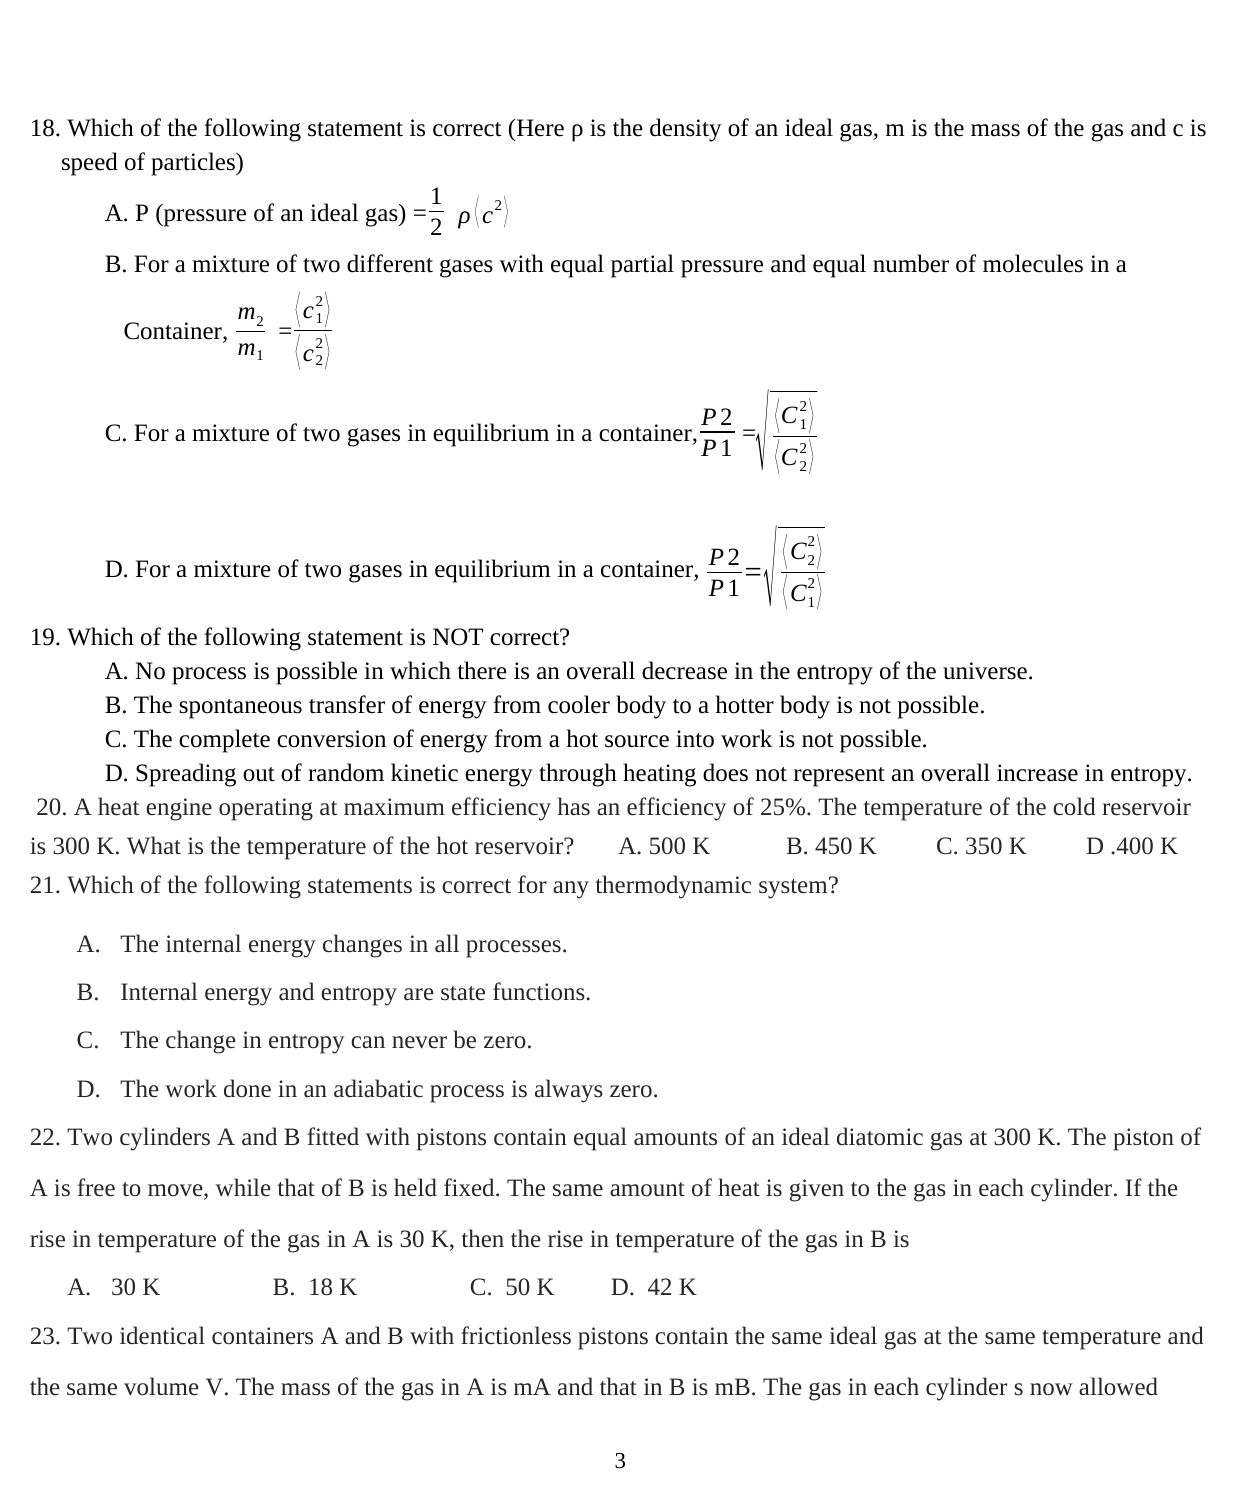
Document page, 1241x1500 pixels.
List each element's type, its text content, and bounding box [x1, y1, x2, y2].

list The work done in an adiabatic process is always zero. [76, 1071, 1211, 1105]
text B. For a mixture of two different gases with equal partial pressure and equal number of molecules in a [29, 246, 1211, 280]
list Internal energy and entropy are state functions. [76, 975, 1211, 1009]
text B. The spontaneous transfer of energy from cooler body to a hotter body is not possible. [29, 687, 1211, 721]
text D. For a mixture of two gases in equilibrium in a container, [29, 518, 1211, 619]
text 22. Two cylinders A and B fitted with pistons contain equal amounts of an ideal diatomic gas at 300 K. The piston of A is free to move, while that of B is held fixed. The same amount of heat is given to the gas in each cylinder. If the rise in temperature of the gas in A is 30 K, then the rise in temperature of the gas in B is [29, 1120, 1211, 1256]
list 30 K B. 18 K C. 50 K D. 42 K [67, 1270, 1211, 1304]
text 19. Which of the following statement is NOT correct? [29, 619, 1211, 653]
text speed of particles) [29, 144, 1211, 178]
text A. No process is possible in which there is an overall decrease in the entropy of the universe. [29, 653, 1211, 687]
list The change in entropy can never be zero. [76, 1023, 1211, 1057]
text D. Spreading out of random kinetic energy through heating does not represent an overall increase in entropy. [29, 755, 1211, 789]
text Container, = [29, 280, 1211, 382]
text C. The complete conversion of energy from a hot source into work is not possible. [29, 721, 1211, 755]
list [29, 1318, 1211, 1403]
text 18. Which of the following statement is correct (Here ρ is the density of an ideal gas, m is the mass of the gas and c is [29, 110, 1211, 144]
text A. P (pressure of an ideal gas) = [29, 178, 1211, 246]
list The internal energy changes in all processes. [76, 926, 1211, 960]
text C. For a mixture of two gases in equilibrium in a container, = [29, 382, 1211, 484]
text 20. A heat engine operating at maximum efficiency has an efficiency of 25%. The temperature of the cold reservoir is 300 K. What is the temperature of the hot reservoir? A. 500 K B. 450 K C. 350 K D .400 K 21. Which of the following statements is correct for any thermodynamic system? [29, 789, 1211, 901]
